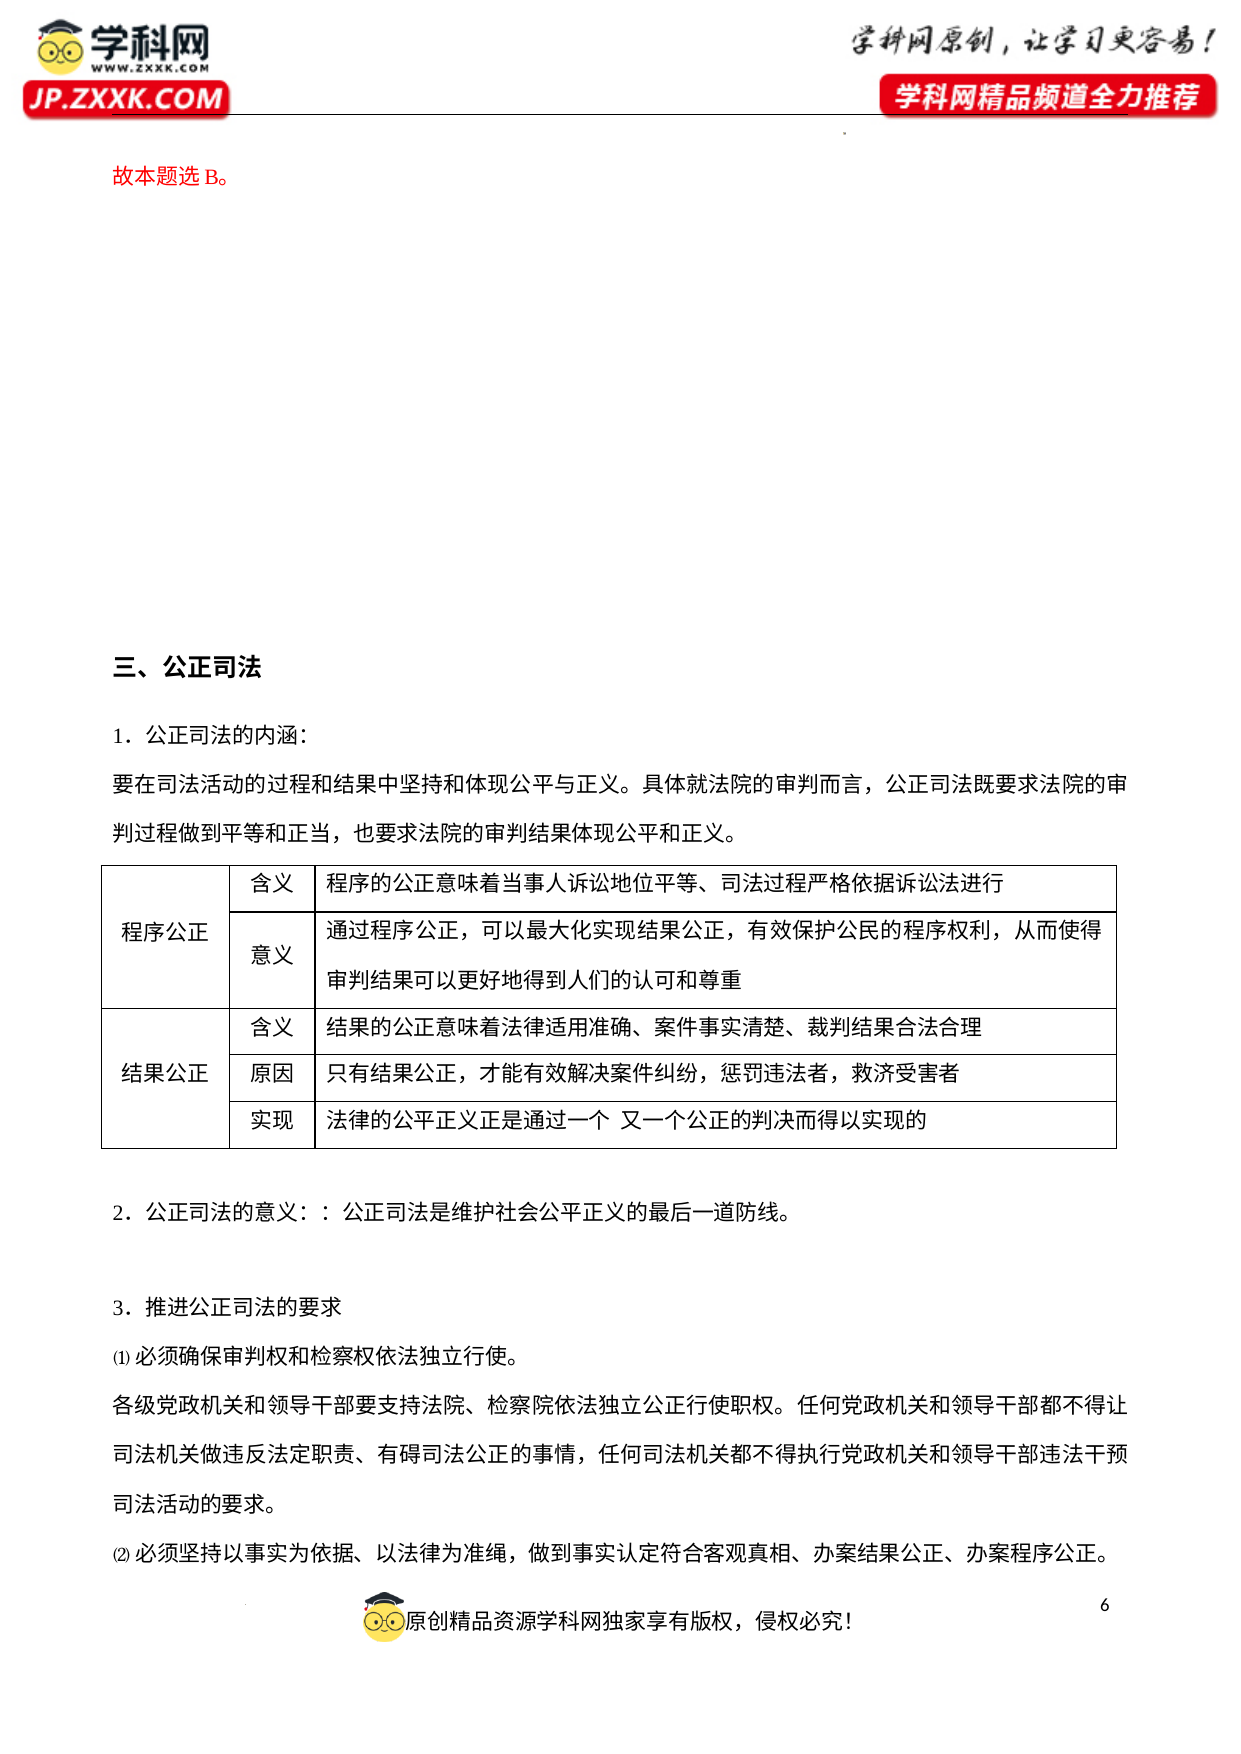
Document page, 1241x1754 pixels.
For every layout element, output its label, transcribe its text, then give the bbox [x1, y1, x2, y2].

table_header 含义 [230, 866, 314, 911]
text ⑴必须确保审判权和检察权依法独立行使。 [112, 1338, 1128, 1371]
text 三、公正司法 [112, 633, 1128, 699]
text ⑵必须坚持以事实为依据、以法律为准绳，做到事实认定符合客观真相、办案结果公正、办案程序公正。 [112, 1535, 1128, 1568]
table_cell 意义 [230, 913, 314, 1008]
table_cell 通过程序公正，可以最大化实现结果公正，有效保护公民的程序权利，从而使得审判结果可以更好地得到人们的认可和尊重 [316, 913, 1116, 1008]
text 各级党政机关和领导干部要支持法院、检察院依法独立公正行使职权。任何党政机关和领导干部都不得让司法机关做违反法定职责、有碍司法公正的事情，任何司法机关都不得执行党政机关和领导干部违法干预司法活动的要求。 [112, 1387, 1128, 1519]
table_header 程序的公正意味着当事人诉讼地位平等、司法过程严格依据诉讼法进行 [316, 866, 1116, 911]
picture [0, 0, 1236, 140]
table_cell 结果公正 [102, 1009, 229, 1148]
text 要在司法活动的过程和结果中坚持和体现公平与正义。具体就法院的审判而言，公正司法既要求法院的审判过程做到平等和正当，也要求法院的审判结果体现公平和正义。 [112, 766, 1128, 849]
table_cell 只有结果公正，才能有效解决案件纠纷，惩罚违法者，救济受害者 [316, 1055, 1116, 1101]
table_cell 实现 [230, 1102, 314, 1148]
table_cell 含义 [230, 1009, 314, 1054]
text 1．公正司法的内涵： [112, 717, 1128, 750]
table_header 程序公正 [102, 866, 229, 1008]
picture [363, 1592, 406, 1642]
table_cell 结果的公正意味着法律适用准确、案件事实清楚、裁判结果合法合理 [316, 1009, 1116, 1054]
table_cell 法律的公平正义正是通过一个 又一个公正的判决而得以实现的 [316, 1102, 1116, 1148]
table_cell 原因 [230, 1055, 314, 1101]
text 3．推进公正司法的要求 [112, 1289, 1128, 1322]
text 故本题选B。 [112, 158, 1128, 191]
text 2．公正司法的意义：：公正司法是维护社会公平正义的最后一道防线。 [112, 1194, 1128, 1228]
